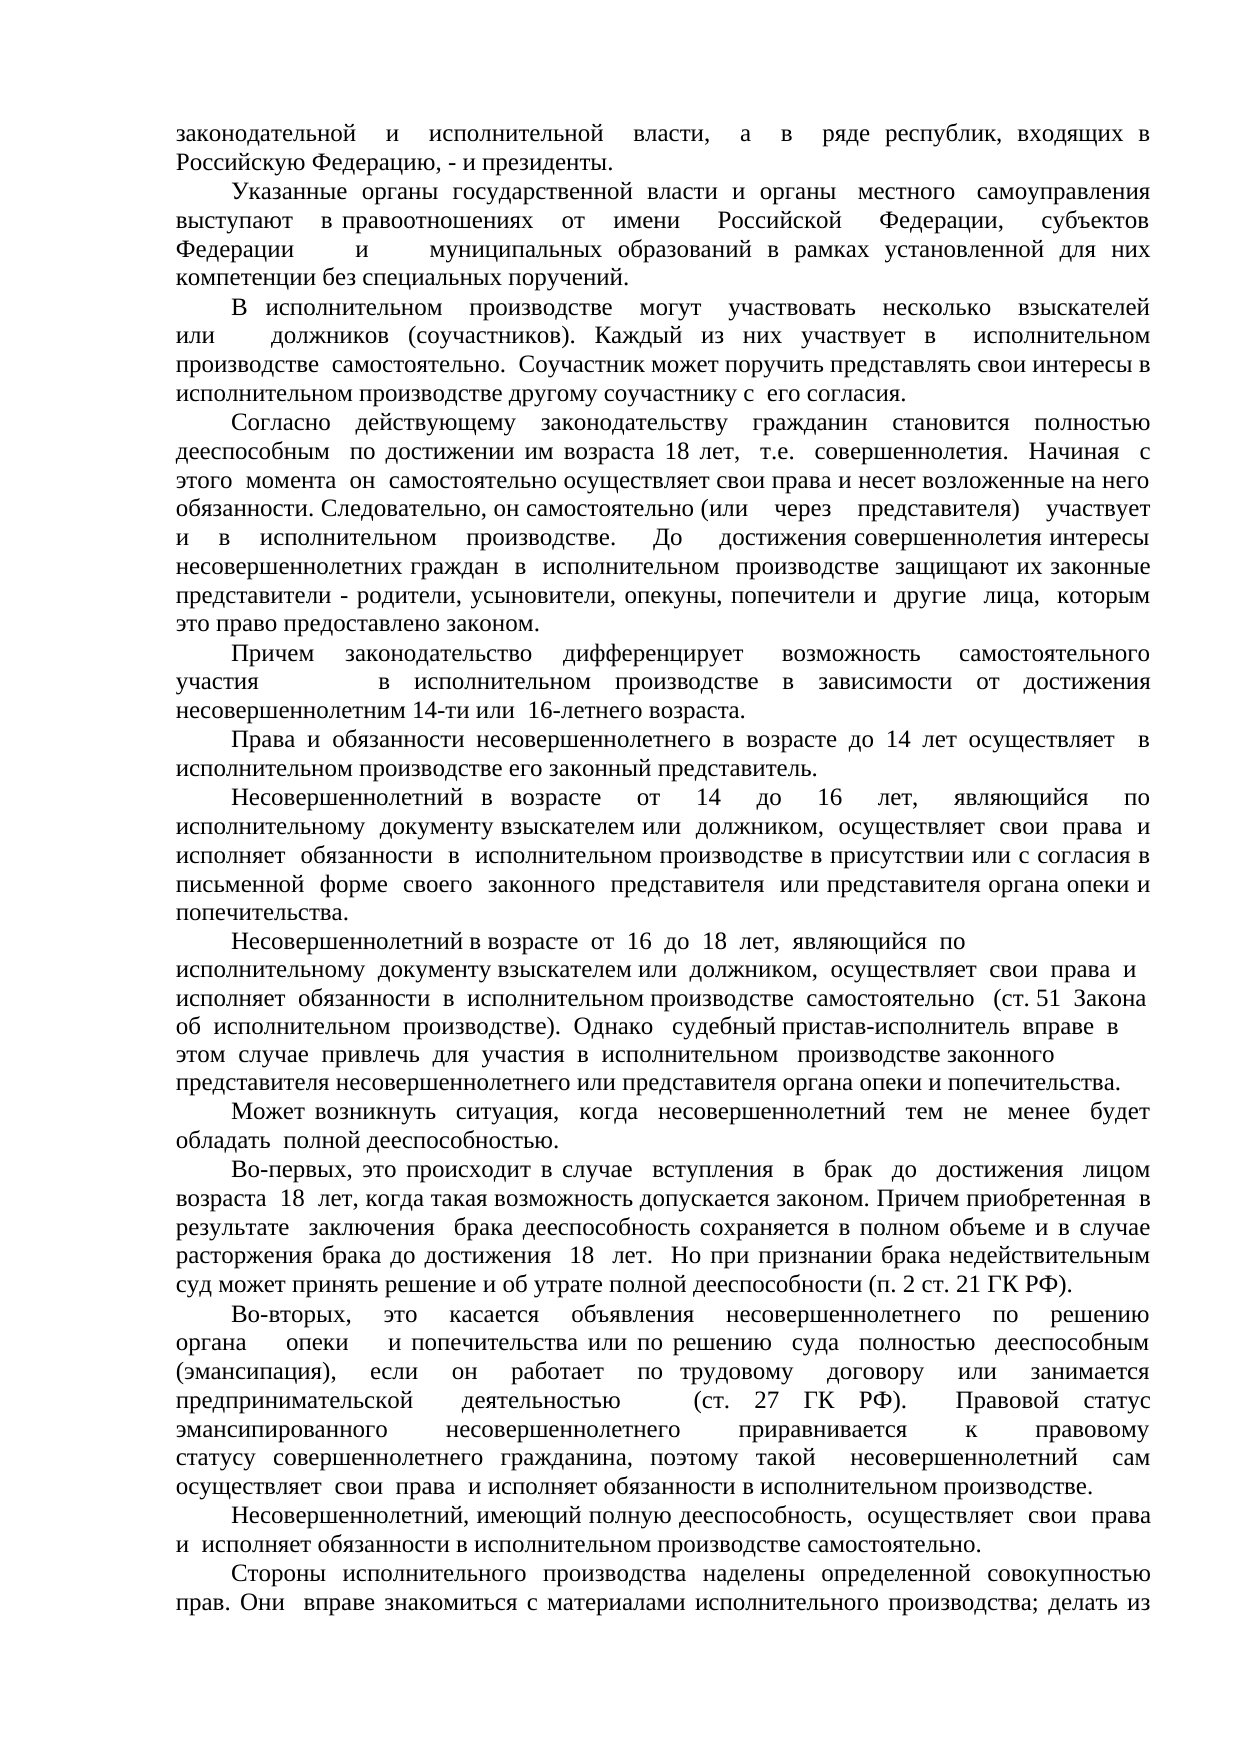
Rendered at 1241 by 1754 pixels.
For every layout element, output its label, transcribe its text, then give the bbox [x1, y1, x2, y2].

text Указанные органы государственной власти и органы местного самоуправления выступают в правоотношениях от имени Российской Федерации, субъектов Федерации и муниципальных образований в рамках установленной для них компетенции без специальных поручений. [176, 176, 1152, 291]
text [176, 118, 1152, 176]
text Согласно действующему законодательству гражданин становится полностью дееспособным по достижении им возраста 18 лет, т.е. совершеннолетия. Начиная с этого момента он самостоятельно осуществляет свои права и несет возложенные на него обязанности. Следовательно, он самостоятельно (или через представителя) участвует и в исполнительном производстве. До достижения совершеннолетия интересы несовершеннолетних граждан в исполнительном производстве защищают их законные представители - родители, усыновители, опекуны, попечители и другие лица, которым это право предоставлено законом. [176, 407, 1152, 637]
text В исполнительном производстве могут участвовать несколько взыскателей или должников (соучастников). Каждый из них участвует в исполнительном производстве самостоятельно. Соучастник может поручить представлять свои интересы в исполнительном производстве другому соучастнику с его согласия. [176, 292, 1152, 407]
text Несовершеннолетний, имеющий полную дееспособность, осуществляет свои права и исполняет обязанности в исполнительном производстве самостоятельно. [176, 1500, 1152, 1558]
text Права и обязанности несовершеннолетнего в возрасте до 14 лет осуществляет в исполнительном производстве его законный представитель. [176, 724, 1152, 782]
text Причем законодательство дифференцирует возможность самостоятельного участия в исполнительном производстве в зависимости от достижения несовершеннолетним 14-ти или 16-летнего возраста. [176, 638, 1152, 724]
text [176, 1558, 1152, 1616]
text Несовершеннолетний в возрасте от 16 до 18 лет, являющийся по исполнительному документу взыскателем или должником, осуществляет свои права и исполняет обязанности в исполнительном производстве самостоятельно (ст. 51 Закона об исполнительном производстве). Однако судебный пристав-исполнитель вправе в этом случае привлечь для участия в исполнительном производстве законного представителя несовершеннолетнего или представителя органа опеки и попечительства. [176, 927, 1153, 1096]
text Во-первых, это происходит в случае вступления в брак до достижения лицом возраста 18 лет, когда такая возможность допускается законом. Причем приобретенная в результате заключения брака дееспособность сохраняется в полном объеме и в случае расторжения брака до достижения 18 лет. Но при признании брака недействительным суд может принять решение и об утрате полной дееспособности (п. 2 ст. 21 ГК РФ). [176, 1154, 1152, 1298]
text Во-вторых, это касается объявления несовершеннолетнего по решению органа опеки и попечительства или по решению суда полностью дееспособным (эмансипация), если он работает по трудовому договору или занимается предпринимательской деятельностью (ст. 27 ГК РФ). Правовой статус эмансипированного несовершеннолетнего приравнивается к правовому статусу совершеннолетнего гражданина, поэтому такой несовершеннолетний сам осуществляет свои права и исполняет обязанности в исполнительном производстве. [176, 1299, 1152, 1500]
text Может возникнуть ситуация, когда несовершеннолетний тем не менее будет обладать полной дееспособностью. [176, 1096, 1152, 1154]
text Несовершеннолетний в возрасте от 14 до 16 лет, являющийся по исполнительному документу взыскателем или должником, осуществляет свои права и исполняет обязанности в исполнительном производстве в присутствии или с согласия в письменной форме своего законного представителя или представителя органа опеки и попечительства. [176, 782, 1152, 926]
